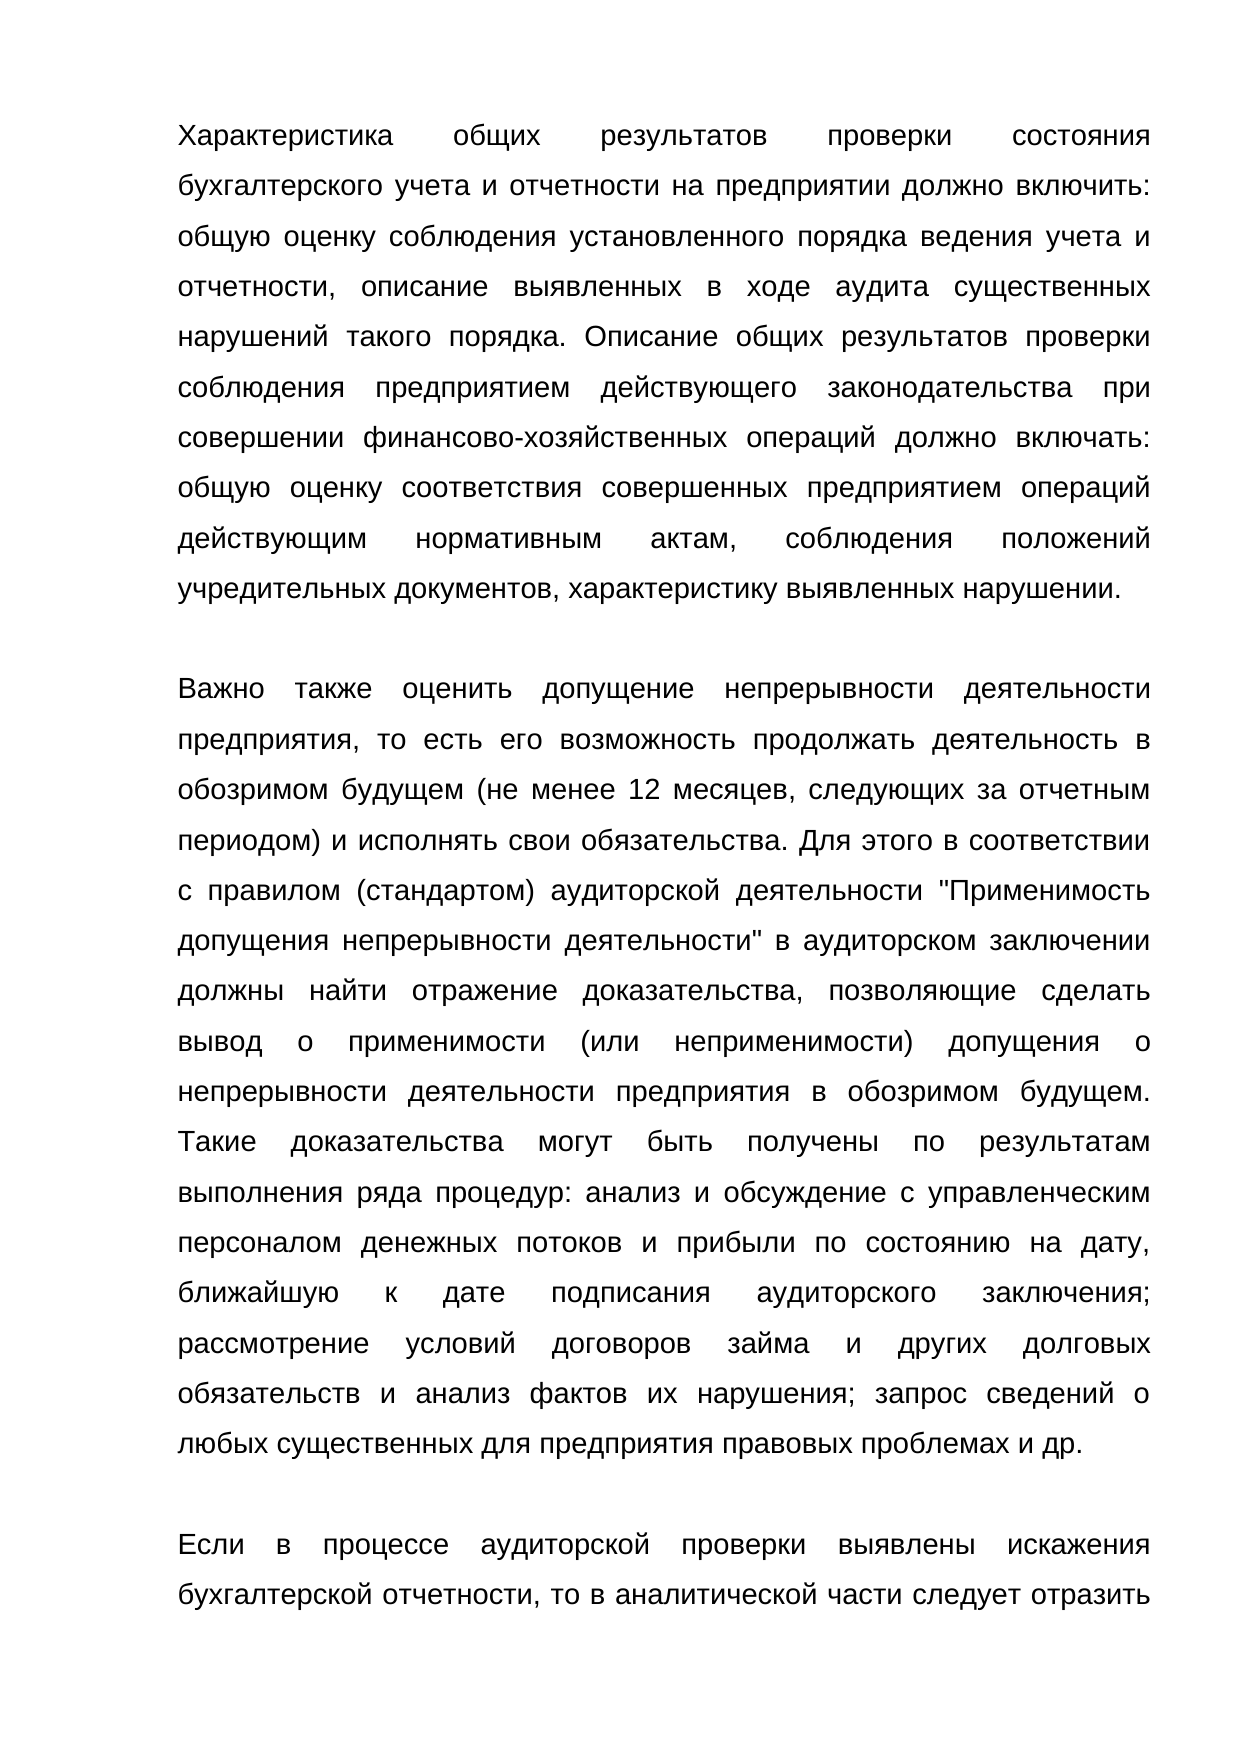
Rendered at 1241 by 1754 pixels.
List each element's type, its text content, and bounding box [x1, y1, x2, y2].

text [177, 1527, 1152, 1611]
text Важно также оценить допущение непрерывности деятельности предприятия, то есть его возможность продолжать деятельность в обозримом будущем (не менее 12 месяцев, следующих за отчетным периодом) и исполнять свои обязательства. Для этого в соответствии с правилом (стандартом) аудиторской деятельности "Применимость допущения непрерывности деятельности" в аудиторском заключении должны найти отражение доказательства, позволяющие сделать вывод о применимости (или неприменимости) допущения о непрерывности деятельности предприятия в обозримом будущем. Такие доказательства могут быть получены по результатам выполнения ряда процедур: анализ и обсуждение с управленческим персоналом денежных потоков и прибыли по состоянию на дату, ближайшую к дате подписания аудиторского заключения; рассмотрение условий договоров займа и других долговых обязательств и анализ фактов их нарушения; запрос сведений о любых существенных для предприятия правовых проблемах и др. [177, 672, 1152, 1460]
text Характеристика общих результатов проверки состояния бухгалтерского учета и отчетности на предприятии должно включить: общую оценку соблюдения установленного порядка ведения учета и отчетности, описание выявленных в ходе аудита существенных нарушений такого порядка. Описание общих результатов проверки соблюдения предприятием действующего законодательства при совершении финансово-хозяйственных операций должно включать: общую оценку соответствия совершенных предприятием операций действующим нормативным актам, соблюдения положений учредительных документов, характеристику выявленных нарушении. [177, 118, 1152, 604]
